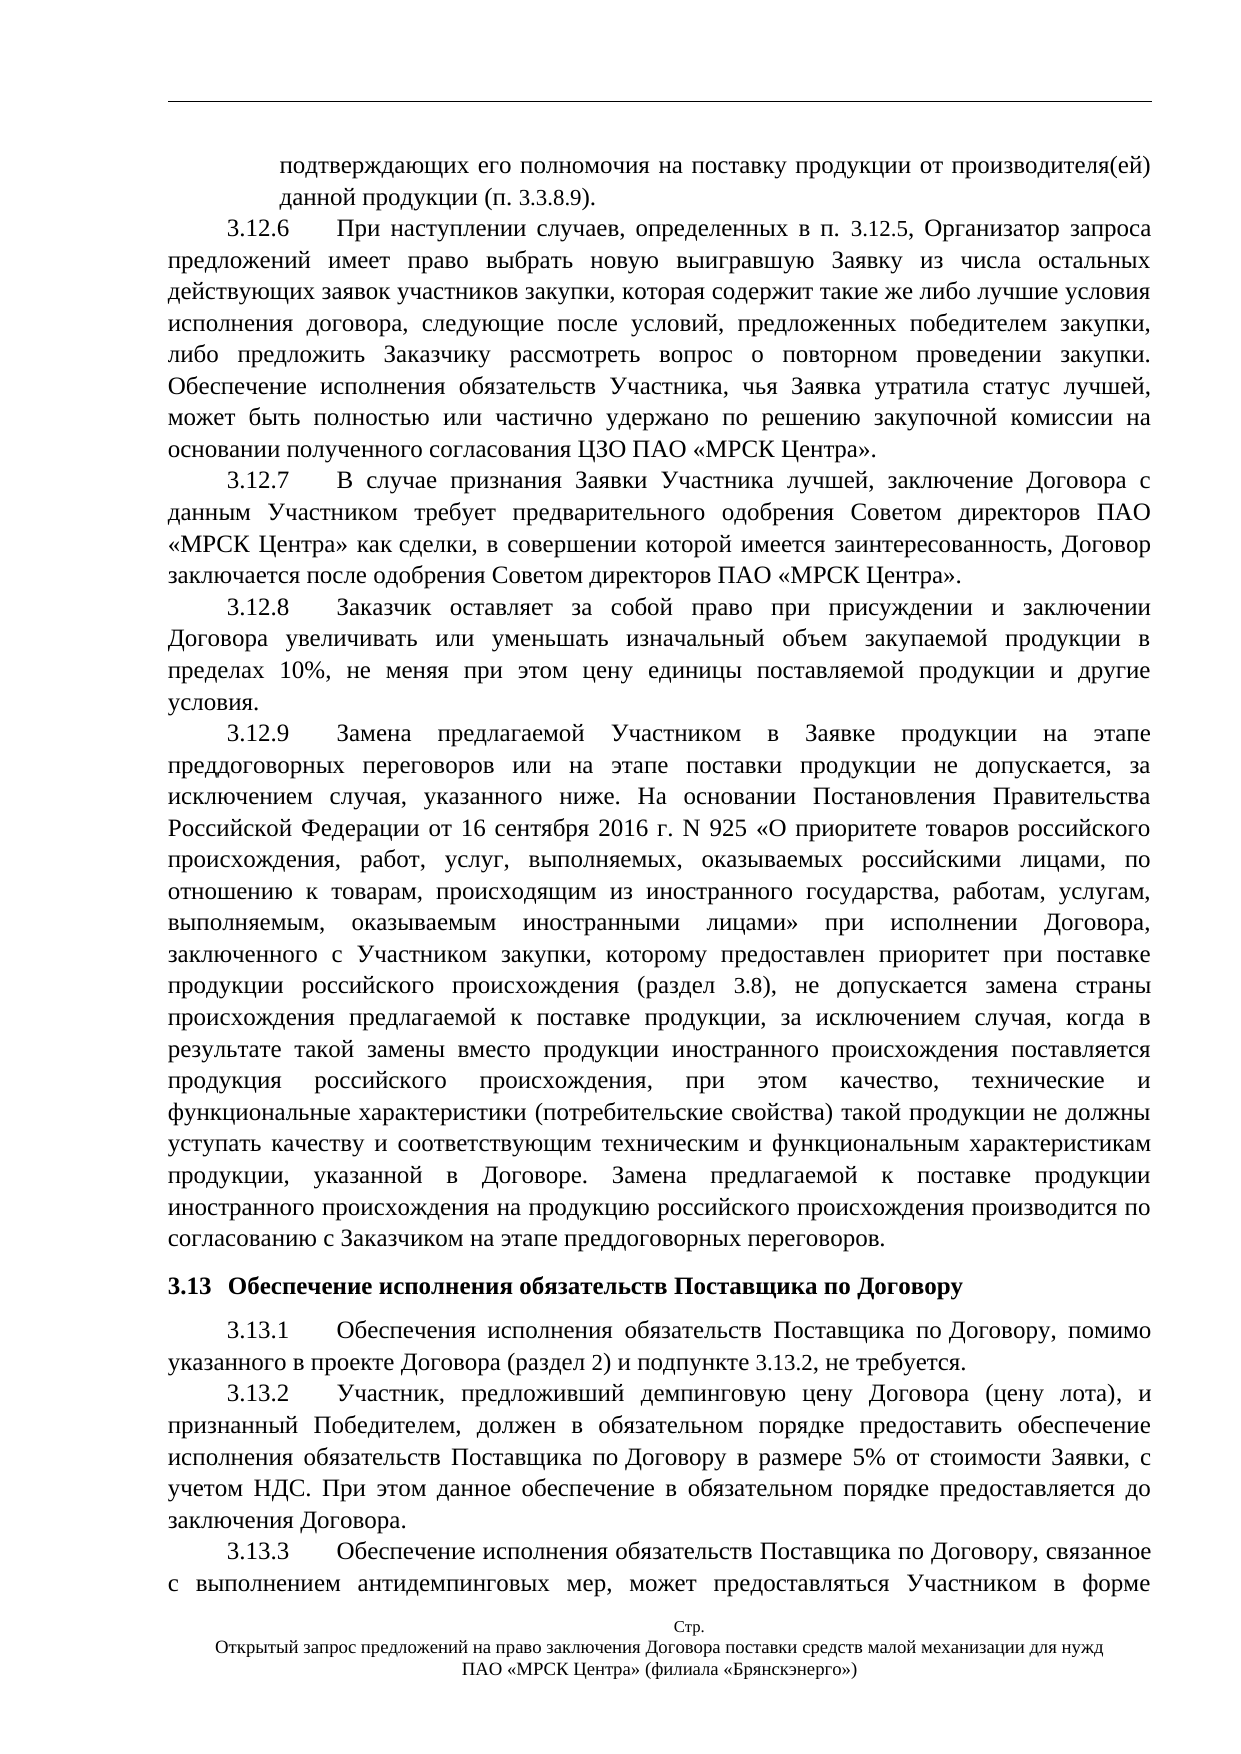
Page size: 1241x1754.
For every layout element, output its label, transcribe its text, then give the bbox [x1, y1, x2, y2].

list При наступлении случаев, определенных в п. 3.12.5, Организатор запроса предложений имеет право выбрать новую выигравшую Заявку из числа остальных действующих заявок участников закупки, которая содержит такие же либо лучшие условия исполнения договора, следующие после условий, предложенных победителем закупки, либо предложить Заказчику рассмотреть вопрос о повторном проведении закупки. Обеспечение исполнения обязательств Участника, чья Заявка утратила статус лучшей, может быть полностью или частично удержано по решению закупочной комиссии на основании полученного согласования ЦЗО ПАО «МРСК Центра». [168, 213, 1152, 463]
list В случае признания Заявки Участника лучшей, заключение Договора с данным Участником требует предварительного одобрения Советом директоров ПАО «МРСК Центра» как сделки, в совершении которой имеется заинтересованность, Договор заключается после одобрения Советом директоров ПАО «МРСК Центра». [168, 466, 1152, 589]
list Замена предлагаемой Участником в Заявке продукции на этапе преддоговорных переговоров или на этапе поставки продукции не допускается, за исключением случая, указанного ниже. На основании Постановления Правительства Российской Федерации от 16 сентября 2016 г. N 925 «О приоритете товаров российского происхождения, работ, услуг, выполняемых, оказываемых российскими лицами, по отношению к товарам, происходящим из иностранного государства, работам, услугам, выполняемым, оказываемым иностранными лицами» при исполнении Договора, заключенного с Участником закупки, которому предоставлен приоритет при поставке продукции российского происхождения (раздел 3.8), не допускается замена страны происхождения предлагаемой к поставке продукции, за исключением случая, когда в результате такой замены вместо продукции иностранного происхождения поставляется продукция российского происхождения, при этом качество, технические и функциональные характеристики (потребительские свойства) такой продукции не должны уступать качеству и соответствующим техническим и функциональным характеристикам продукции, указанной в Договоре. Замена предлагаемой к поставке продукции иностранного происхождения на продукцию российского происхождения производится по согласованию с Заказчиком на этапе преддоговорных переговоров. [168, 718, 1152, 1252]
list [168, 1536, 1152, 1597]
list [227, 150, 1152, 210]
list Участник, предложивший демпинговую цену Договора (цену лота), и признанный Победителем, должен в обязательном порядке предоставить обеспечение исполнения обязательств Поставщика по Договору в размере 5% от стоимости Заявки, с учетом НДС. При этом данное обеспечение в обязательном порядке предоставляется до заключения Договора. [168, 1378, 1152, 1533]
subtitle Обеспечение исполнения обязательств Поставщика по Договору [168, 1271, 1152, 1300]
list Обеспечения исполнения обязательств Поставщика по Договору, помимо указанного в проекте Договора (раздел 2) и подпункте 3.13.2, не требуется. [168, 1315, 1152, 1376]
list Заказчик оставляет за собой право при присуждении и заключении Договора увеличивать или уменьшать изначальный объем закупаемой продукции в пределах 10%, не меняя при этом цену единицы поставляемой продукции и другие условия. [168, 592, 1152, 715]
